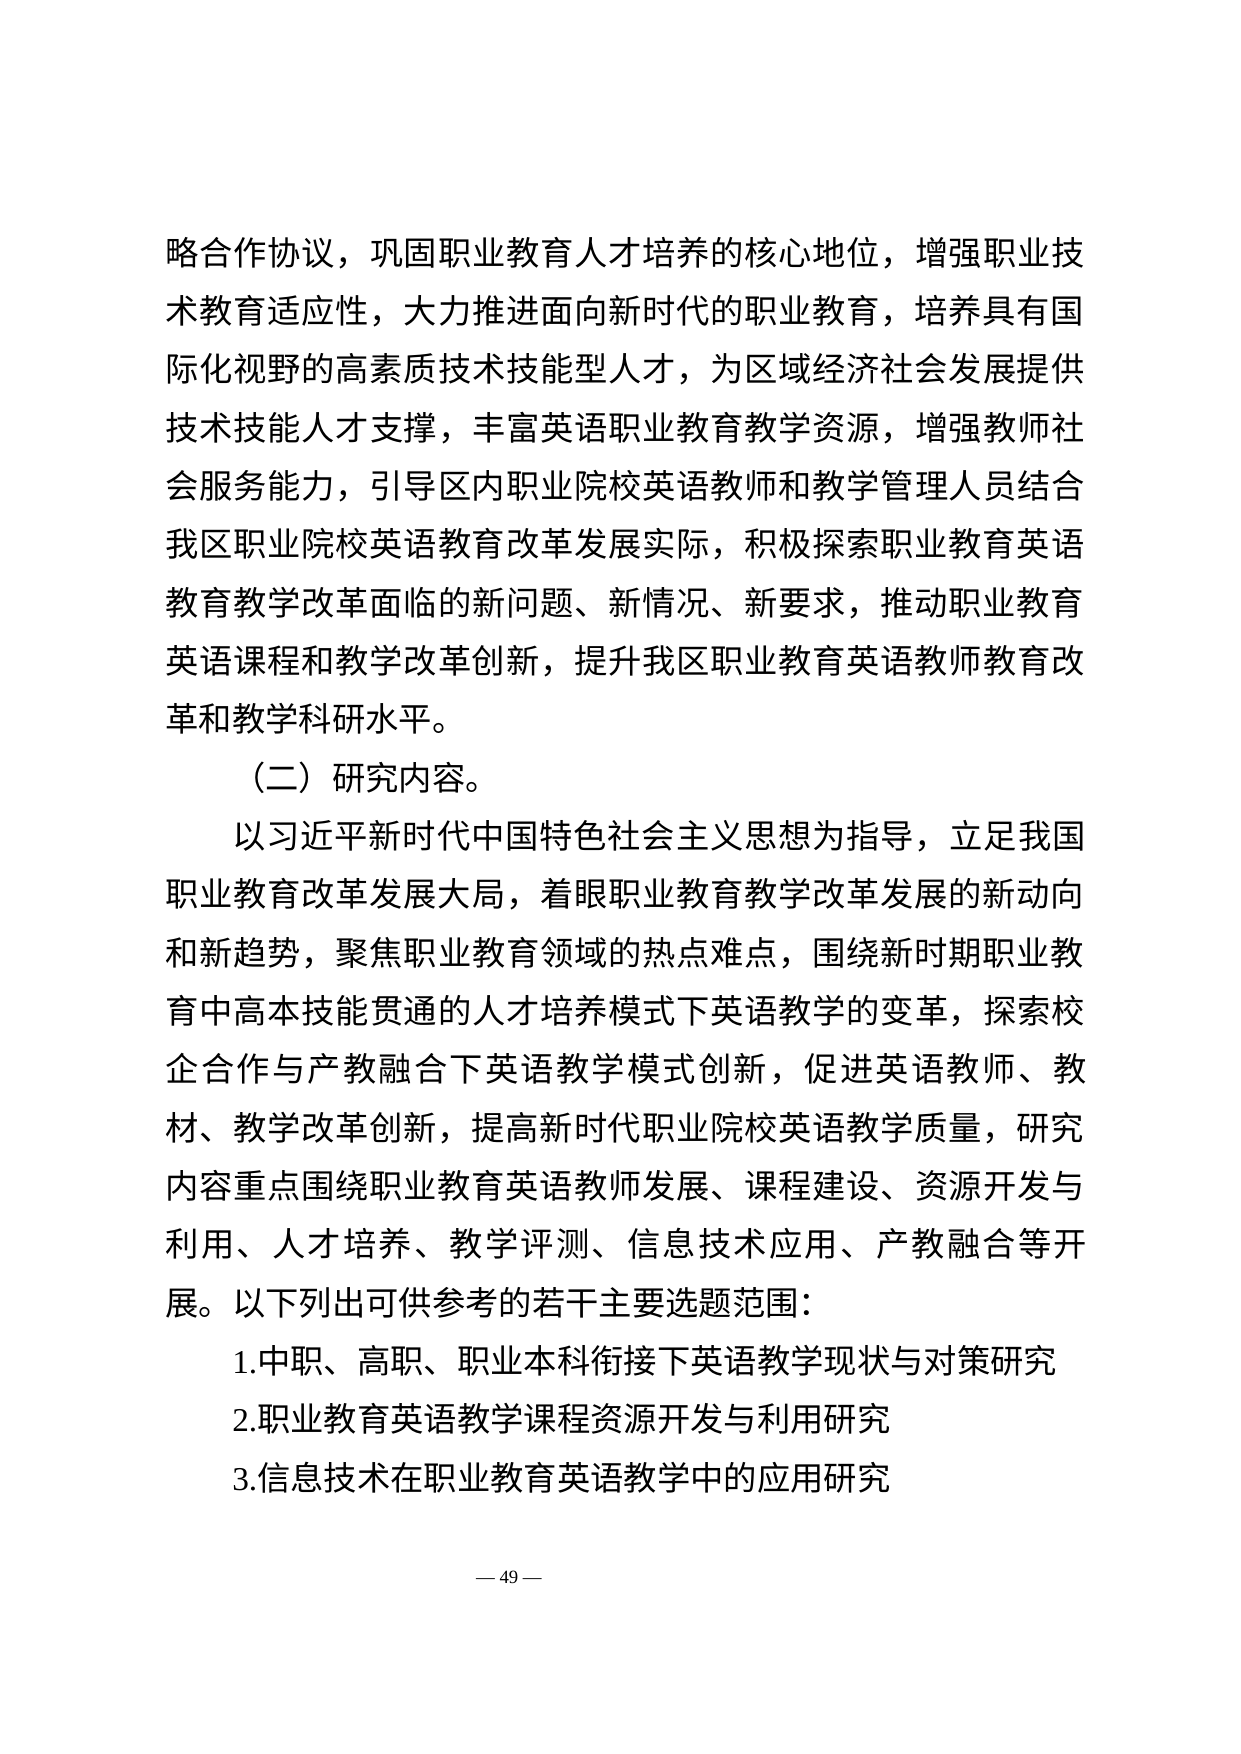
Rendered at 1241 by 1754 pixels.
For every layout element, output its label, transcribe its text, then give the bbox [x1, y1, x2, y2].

list 3.信息技术在职业教育英语教学中的应用研究 [165, 1443, 1087, 1502]
list （二）研究内容。 [165, 743, 1087, 802]
list 以习近平新时代中国特色社会主义思想为指导，立足我国职业教育改革发展大局，着眼职业教育教学改革发展的新动向和新趋势，聚焦职业教育领域的热点难点，围绕新时期职业教育中高本技能贯通的人才培养模式下英语教学的变革，探索校企合作与产教融合下英语教学模式创新，促进英语教师、教材、教学改革创新，提高新时代职业院校英语教学质量，研究内容重点围绕职业教育英语教师发展、课程建设、资源开发与利用、人才培养、教学评测、信息技术应用、产教融合等开展。以下列出可供参考的若干主要选题范围： [165, 802, 1087, 1327]
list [165, 218, 1087, 743]
list 1.中职、高职、职业本科衔接下英语教学现状与对策研究 [165, 1327, 1087, 1385]
list 2.职业教育英语教学课程资源开发与利用研究 [165, 1385, 1087, 1443]
